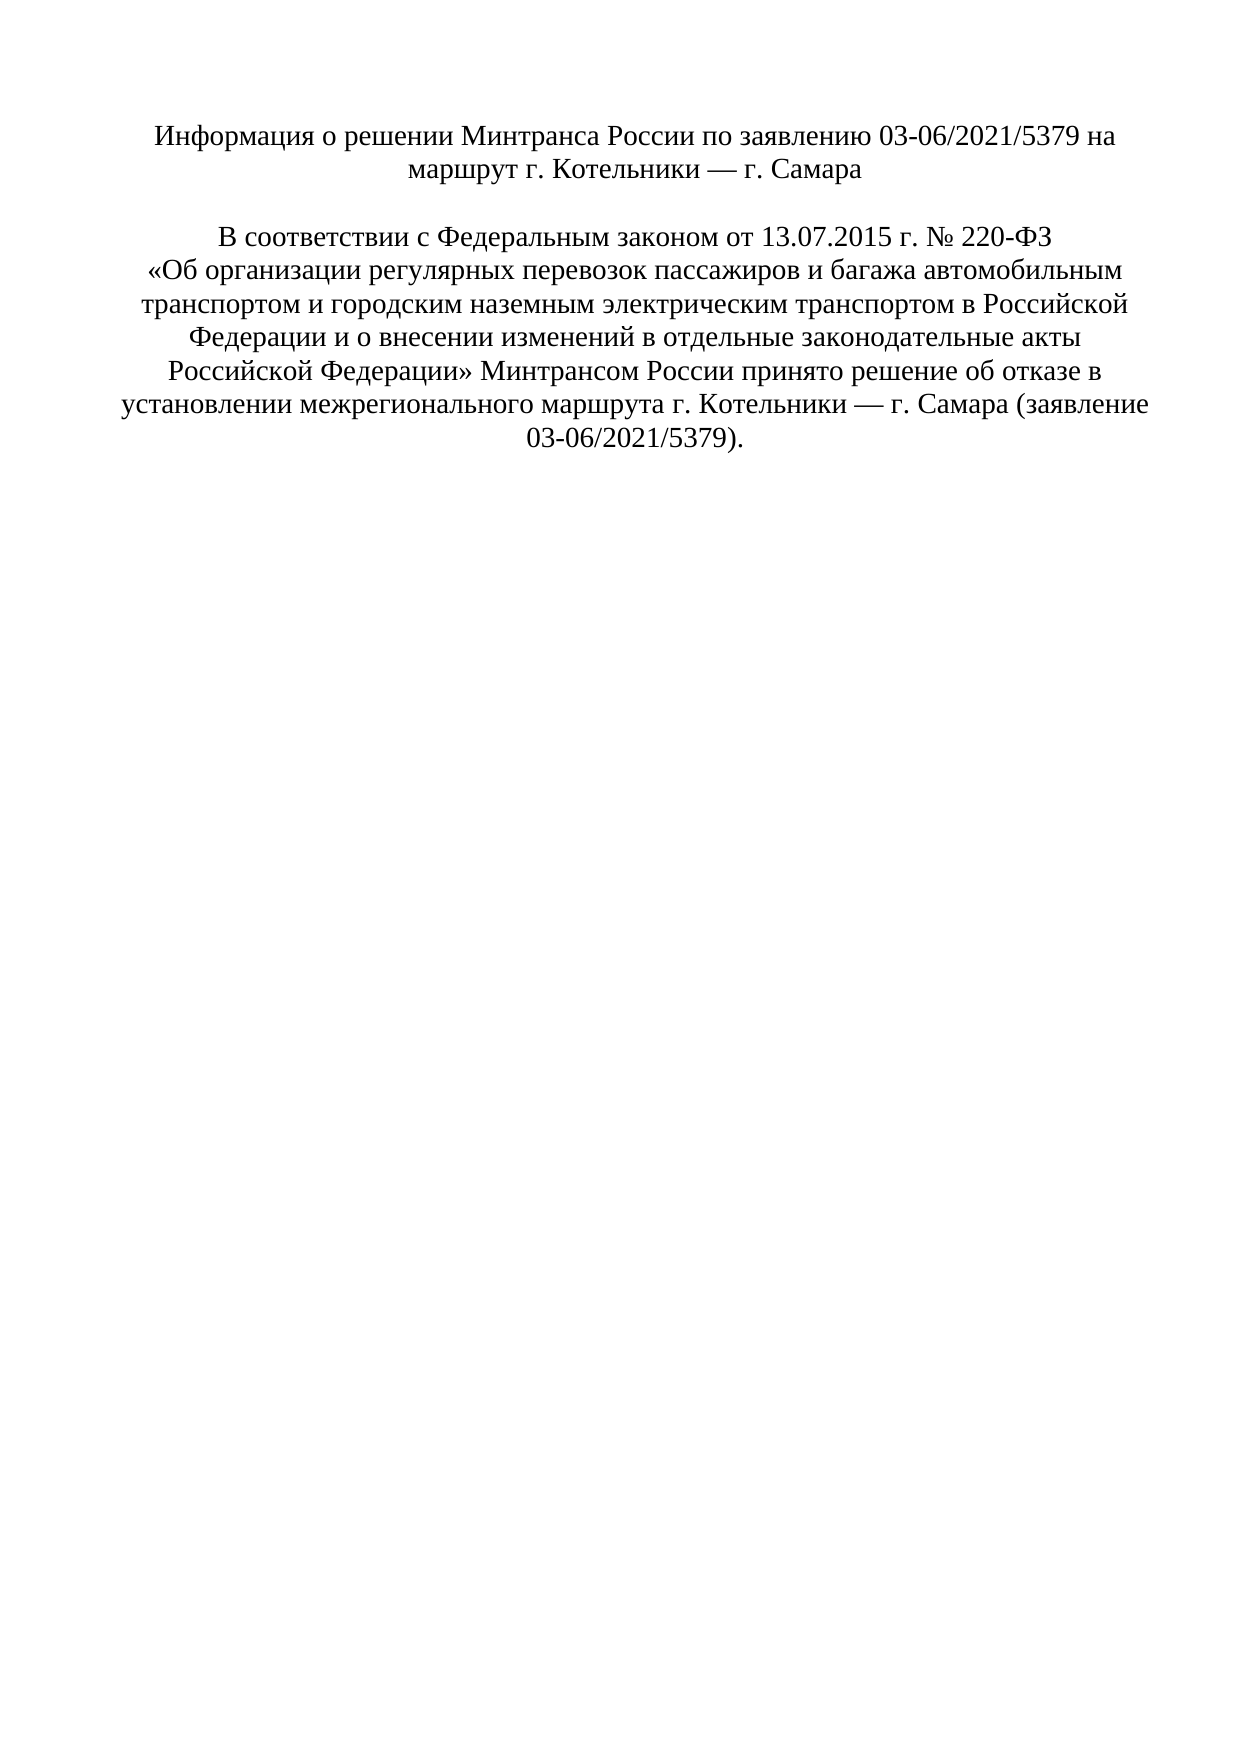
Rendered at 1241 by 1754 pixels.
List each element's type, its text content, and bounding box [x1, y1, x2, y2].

text Информация о решении Минтранса России по заявлению 03-06/2021/5379 на маршрут г. Котельники — г. Самара [118, 118, 1152, 185]
text В соответствии с Федеральным законом от 13.07.2015 г. № 220-ФЗ «Об организации регулярных перевозок пассажиров и багажа автомобильным транспортом и городским наземным электрическим транспортом в Российской Федерации и о внесении изменений в отдельные законодательные акты Российской Федерации» Минтрансом России принято решение об отказе в установлении межрегионального маршрута г. Котельники — г. Самара (заявление 03-06/2021/5379). [118, 219, 1152, 453]
